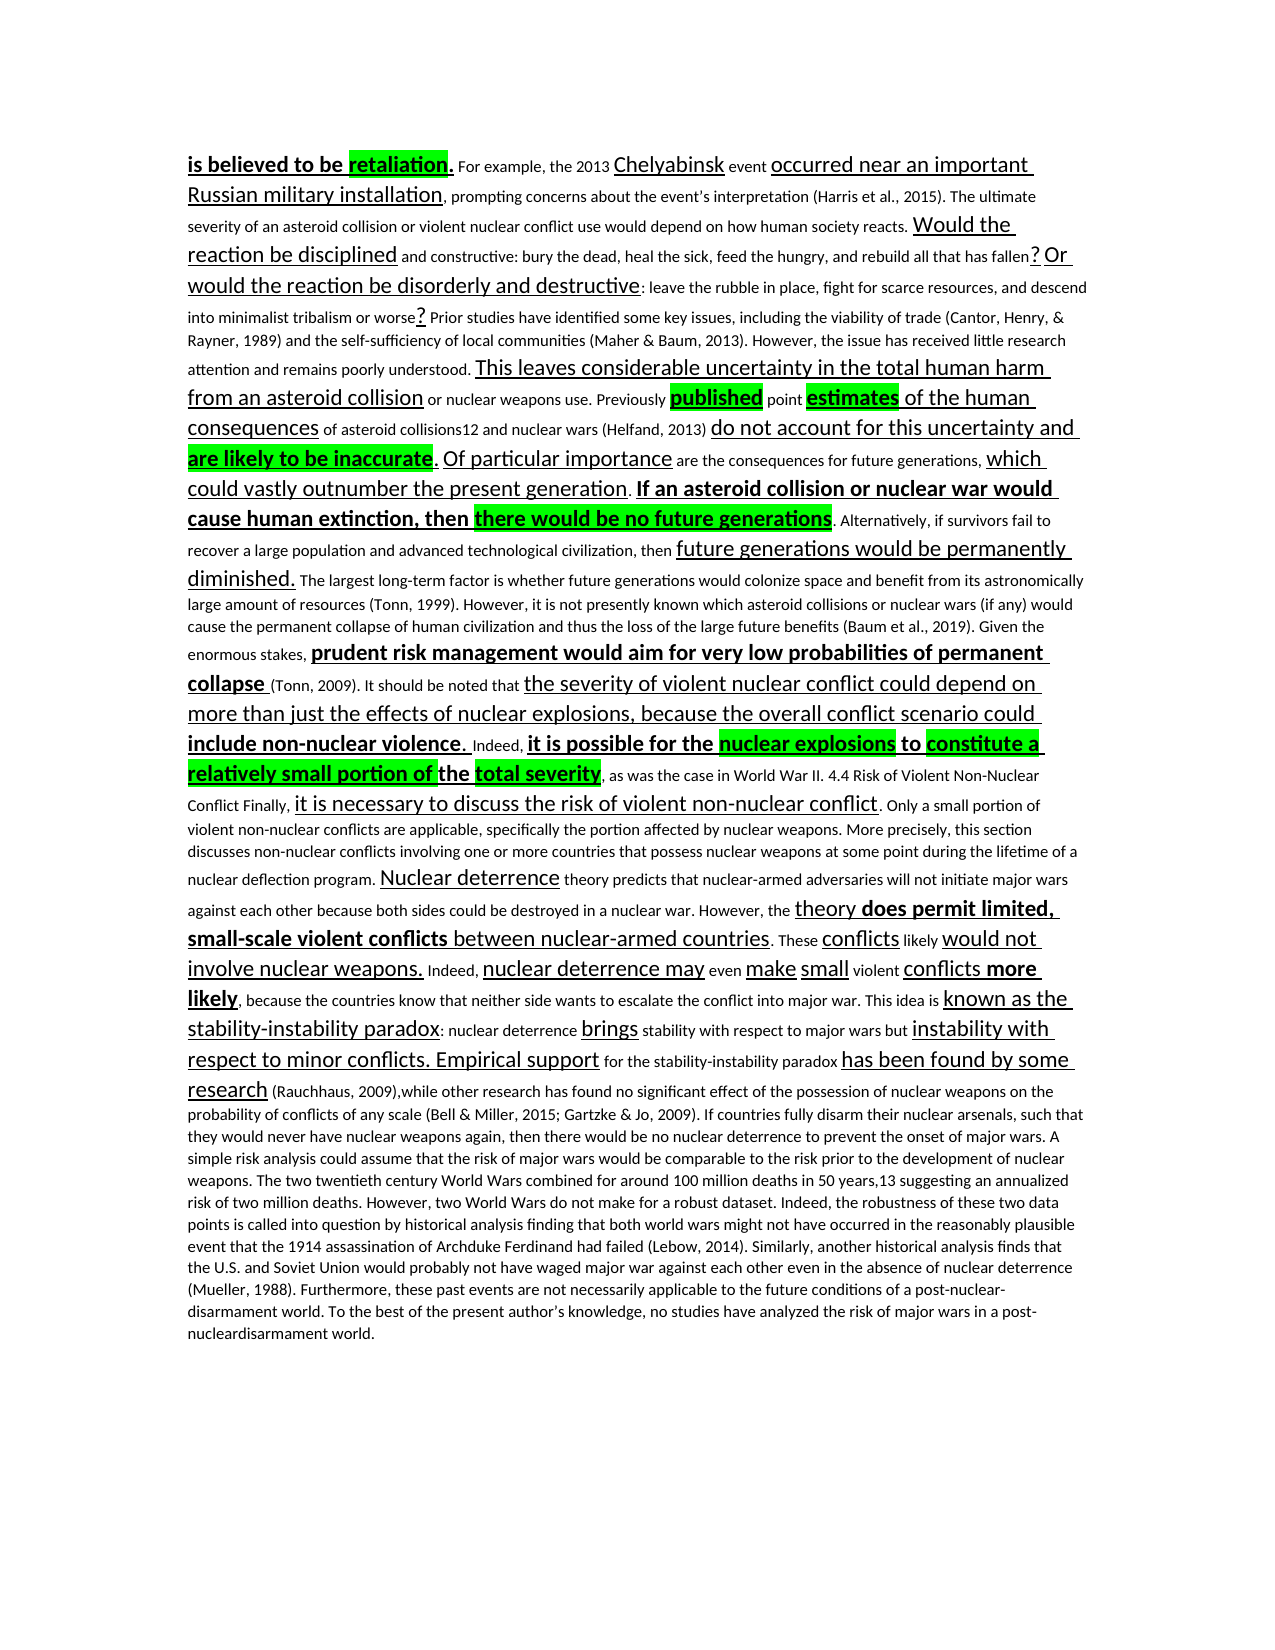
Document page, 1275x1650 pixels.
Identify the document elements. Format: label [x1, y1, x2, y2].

text [187, 150, 1087, 1344]
